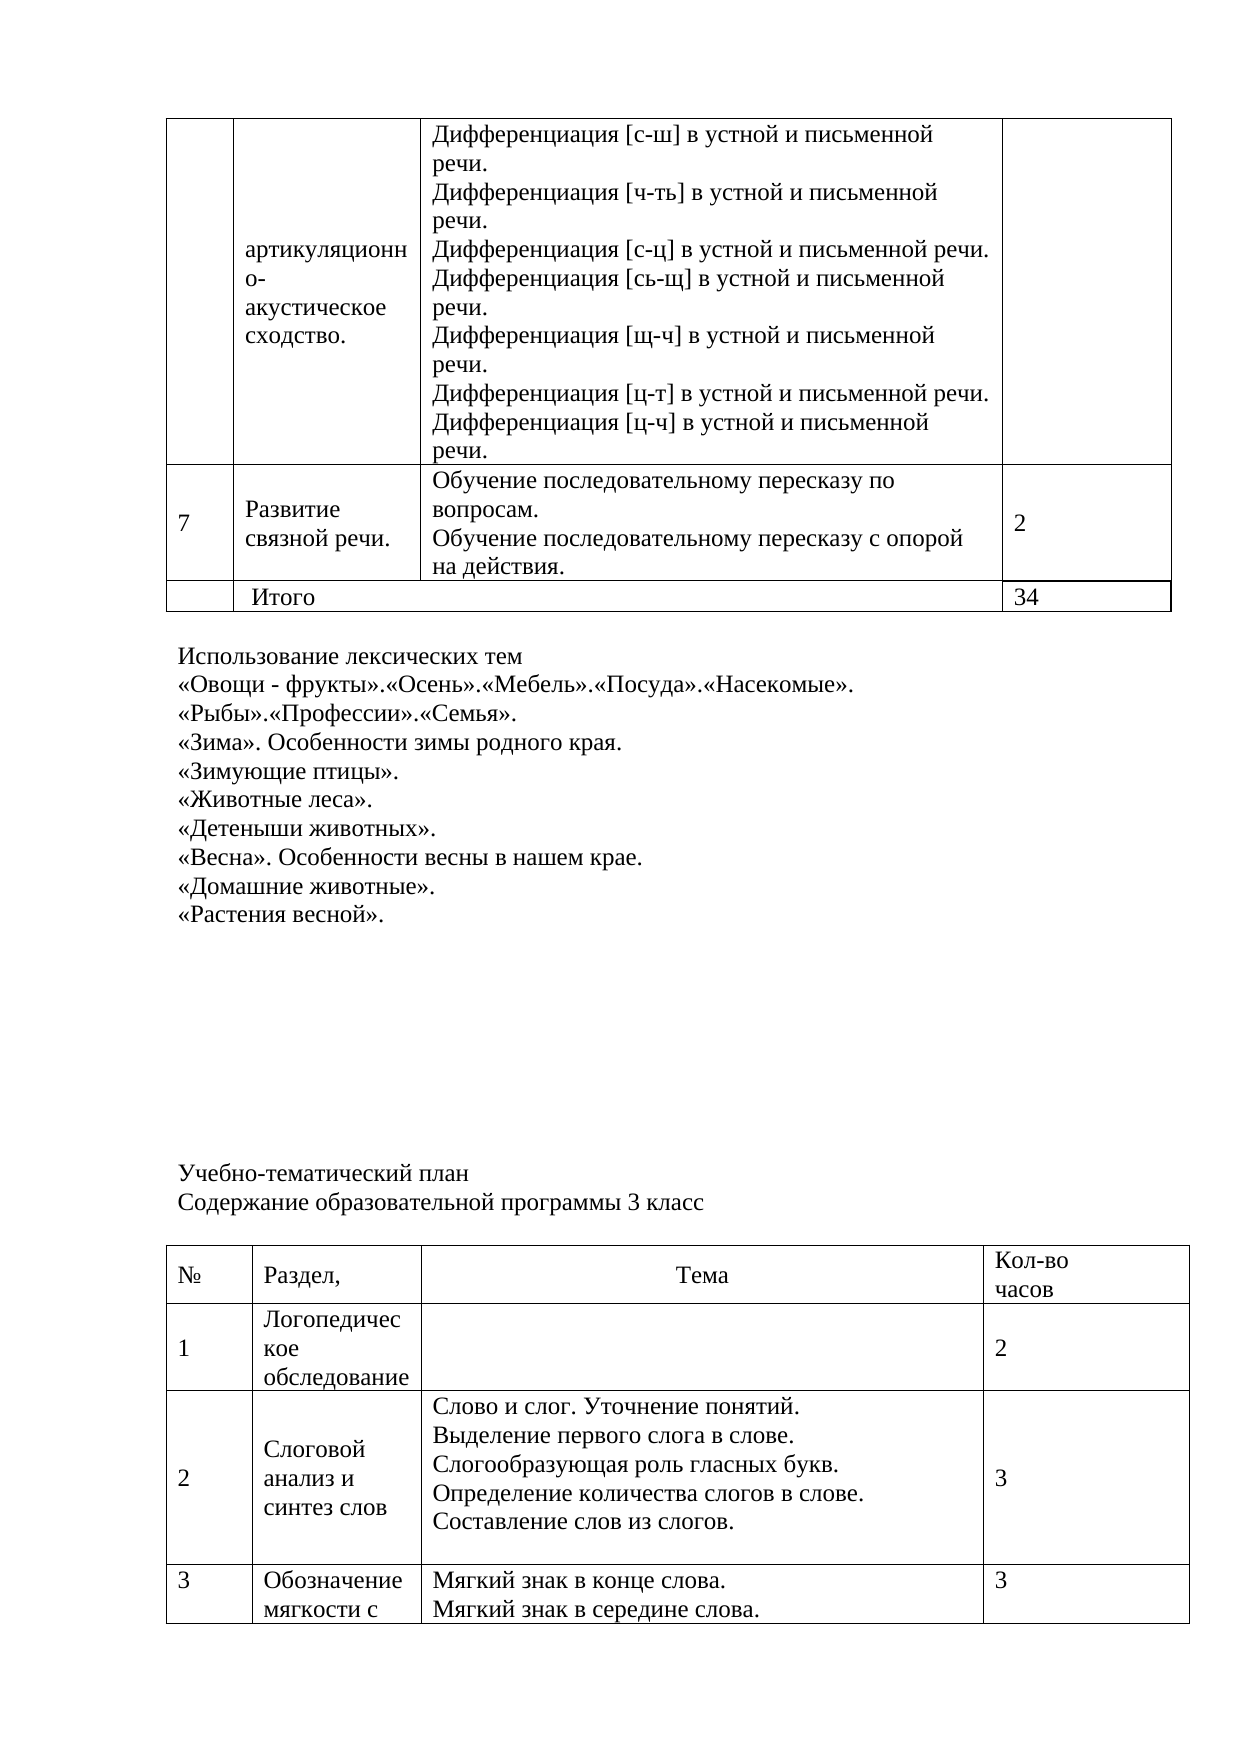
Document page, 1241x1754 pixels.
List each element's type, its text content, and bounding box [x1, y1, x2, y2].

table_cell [234, 119, 420, 464]
table_cell Слово и слог. Уточнение понятий. Выделение первого слога в слове. Слогообразующая роль гласных букв. Определение количества слогов в слове. Составление слов из слогов. [422, 1391, 983, 1564]
table_cell 2 [1003, 465, 1171, 580]
table_cell 3 [167, 1565, 252, 1622]
table_cell [422, 1304, 983, 1390]
table_cell Развитие связной речи. [234, 465, 420, 580]
table_cell 8 [1003, 119, 1171, 464]
table_cell Обучение последовательному пересказу по вопросам. Обучение последовательному пересказу с опорой на действия. [421, 465, 1002, 580]
table_header Раздел, [253, 1246, 421, 1303]
table_cell 1 [167, 1304, 252, 1390]
text Использование лексических тем «Овощи - фрукты».«Осень».«Мебель».«Посуда».«Насекомые». «Рыбы».«Профессии».«Семья». «Зима». Особенности зимы родного края. «Зимующие птицы». «Животные леса». «Детеныши животных». «Весна». Особенности весны в нашем крае. «Домашние животные». «Растения весной». [177, 612, 1152, 928]
table_cell Итого [234, 581, 1002, 611]
table_cell 3 [984, 1565, 1189, 1622]
table_cell [167, 581, 233, 611]
table_cell 7 [167, 465, 233, 580]
table_header Тема [422, 1246, 983, 1303]
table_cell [421, 119, 1002, 464]
table_header Кол-во часов [984, 1246, 1189, 1303]
table_cell 2 [167, 1391, 252, 1564]
table_header № [167, 1246, 252, 1303]
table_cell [253, 1565, 421, 1622]
table_cell 2 [984, 1304, 1189, 1390]
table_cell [422, 1565, 983, 1622]
table_cell Логопедическое обследование [253, 1304, 421, 1390]
table_cell 34 [1003, 582, 1170, 611]
table_cell 6 [167, 119, 233, 464]
table_cell 3 [984, 1391, 1189, 1564]
text Учебно-тематический план [177, 1158, 1152, 1187]
text Содержание образовательной программы 3 класс [177, 1187, 1152, 1216]
table_cell Слоговой анализ и синтез слов [253, 1391, 421, 1564]
